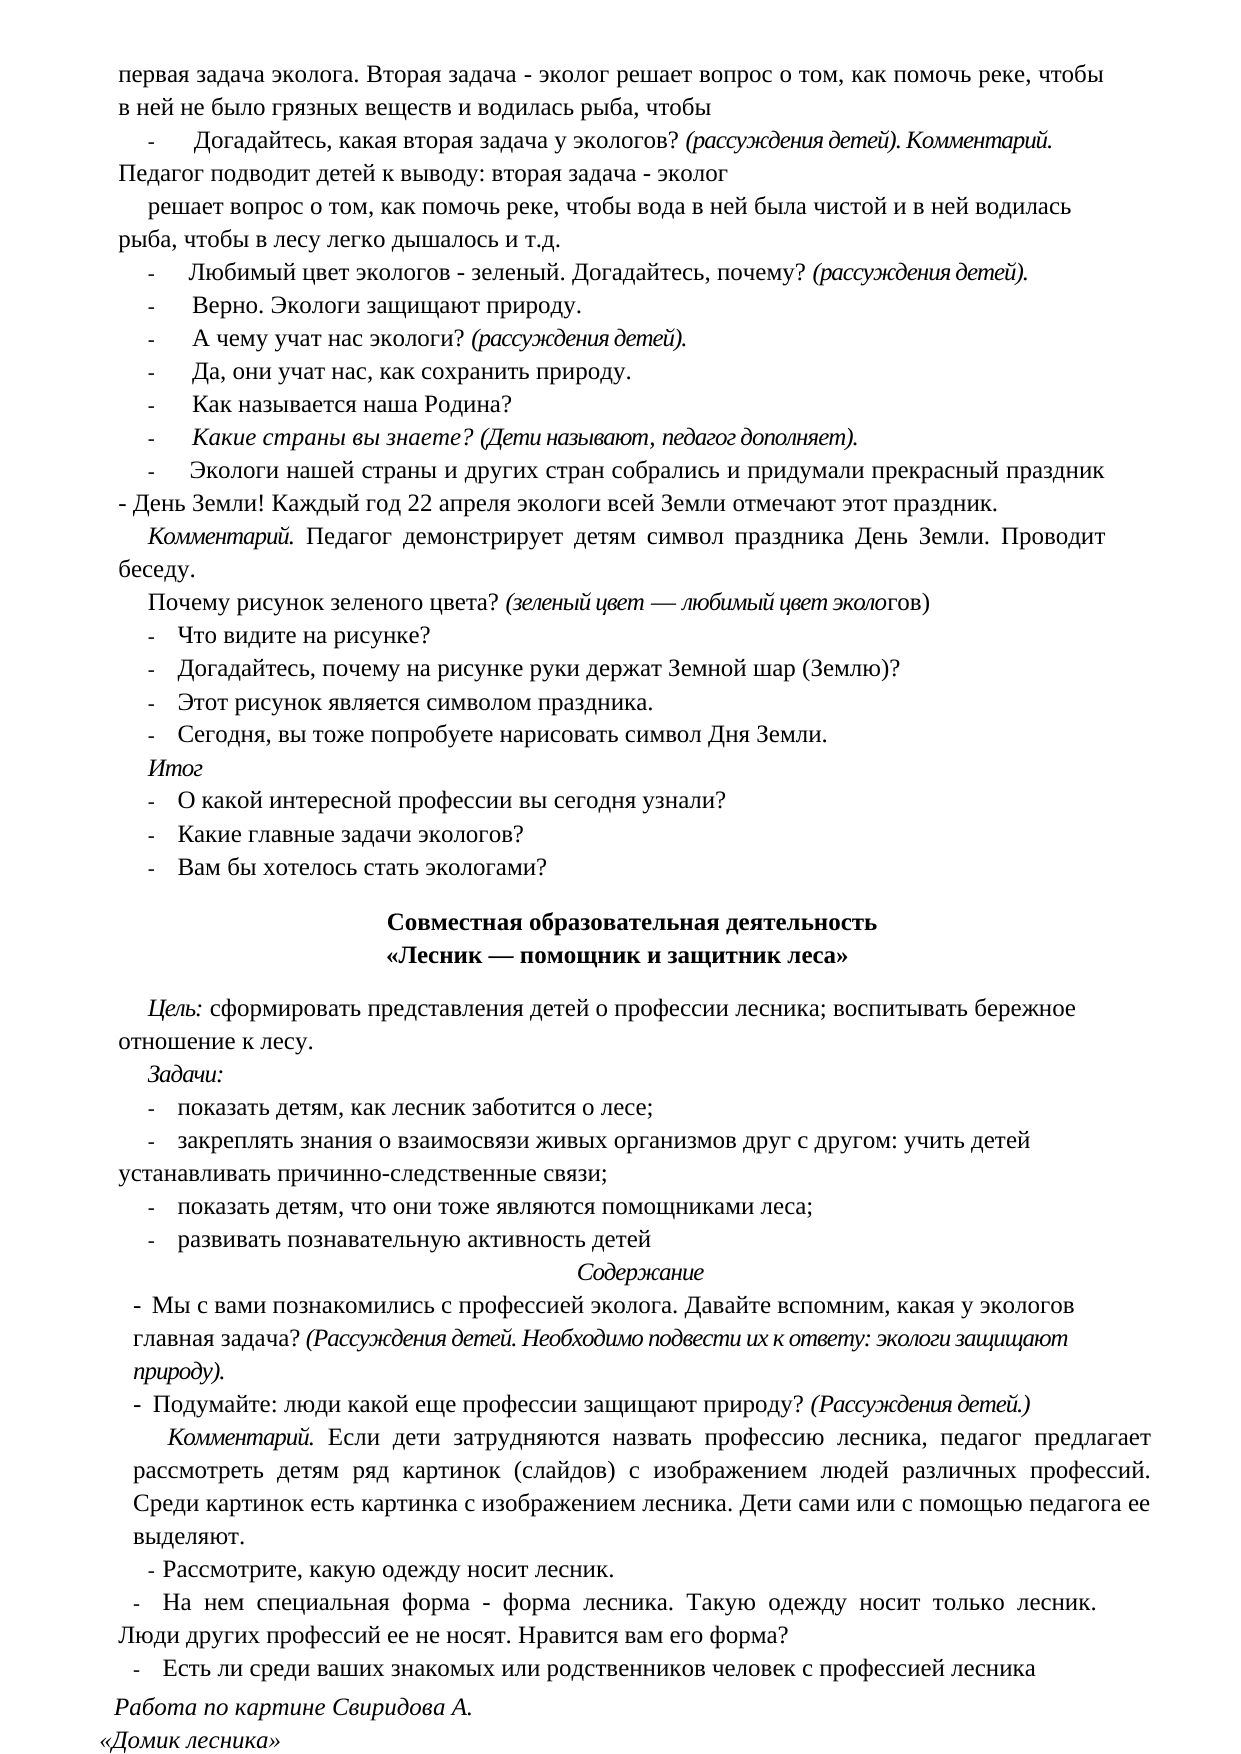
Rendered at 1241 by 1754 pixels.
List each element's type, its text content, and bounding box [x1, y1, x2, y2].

list Да, они учат нас, как сохранить природу. [118, 356, 1152, 385]
text решает вопрос о том, как помочь реке, чтобы вода в ней была чистой и в ней водилась рыба, чтобы в лесу легко дышалось и т.д. [118, 191, 1106, 253]
list закреплять знания о взаимосвязи живых организмов друг с другом: учить детей устанавливать причинно-следственные связи; [118, 1125, 1152, 1187]
list Экологи нашей страны и других стран собрались и придумали прекрасный праздник - День Земли! Каждый год 22 апреля экологи всей Земли отмечают этот праздник. [118, 455, 1106, 517]
text Комментарий. Педагог демонстрирует детям символ праздника День Земли. Проводит беседу. [118, 521, 1106, 583]
text Цель: сформировать представления детей о профессии лесника; воспитывать бережное отношение к лесу. [118, 993, 1152, 1054]
list развивать познавательную активность детей [118, 1224, 1152, 1253]
list Этот рисунок является символом праздника. [118, 687, 1152, 715]
list Любимый цвет экологов - зеленый. Догадайтесь, почему? (рассуждения детей). [118, 257, 1106, 286]
list Как называется наша Родина? [118, 389, 1152, 418]
list А чему учат нас экологи? (рассуждения детей). [118, 323, 1152, 352]
text Содержание [133, 1257, 1152, 1286]
list Какие страны вы знаете? (Дети называют, педагог дополняет). [118, 422, 1152, 451]
list Догадайтесь, почему на рисунке руки держат Земной шар (Землю)? [118, 653, 1152, 682]
list Рассмотрите, какую одежду носит лесник. [133, 1554, 1097, 1583]
text Задачи: [118, 1059, 1152, 1088]
text Почему рисунок зеленого цвета? (зеленый цвет — любимый цвет экологов) [118, 587, 1106, 616]
text Работа по картине Свиридова А. «Домик лесника» [99, 1692, 552, 1754]
list показать детям, что они тоже являются помощниками леса; [118, 1191, 1152, 1220]
text Совместная образовательная деятельность «Лесник — помощник и защитник леса» [118, 907, 1116, 969]
text - Подумайте: люди какой еще профессии защищают природу? (Рассуждения детей.) [133, 1389, 1152, 1418]
list Вам бы хотелось стать экологами? [118, 852, 1152, 880]
list Верно. Экологи защищают природу. [118, 290, 1152, 319]
text Комментарий. Если дети затрудняются назвать профессию лесника, педагог предлагает рассмотреть детям ряд картинок (слайдов) с изображением людей различных профессий. Среди картинок есть картинка с изображением лесника. Дети сами или с помощью педагога ее выделяют. [133, 1422, 1152, 1550]
list показать детям, как лесник заботится о лесе; [118, 1092, 1152, 1121]
list Какие главные задачи экологов? [118, 819, 1152, 847]
list Догадайтесь, какая вторая задача у экологов? (рассуждения детей). Комментарий. Педагог подводит детей к выводу: вторая задача - эколог [118, 125, 1106, 187]
list Что видите на рисунке? [118, 621, 1152, 649]
list На нем специальная форма - форма лесника. Такую одежду носит только лесник. Люди других профессий ее не носят. Нравится вам его форма? [118, 1587, 1097, 1649]
text Итог [118, 753, 1152, 781]
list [118, 59, 1106, 121]
text - Мы с вами познакомились с профессией эколога. Давайте вспомним, какая у экологов главная задача? (Рассуждения детей. Необходимо подвести их к ответу: экологи защищают природу). [133, 1290, 1152, 1385]
list Сегодня, вы тоже попробуете нарисовать символ Дня Земли. [118, 719, 1152, 748]
list Есть ли среди ваших знакомых или родственников человек с профессией лесника [118, 1653, 1152, 1682]
list О какой интересной профессии вы сегодня узнали? [118, 786, 1152, 814]
